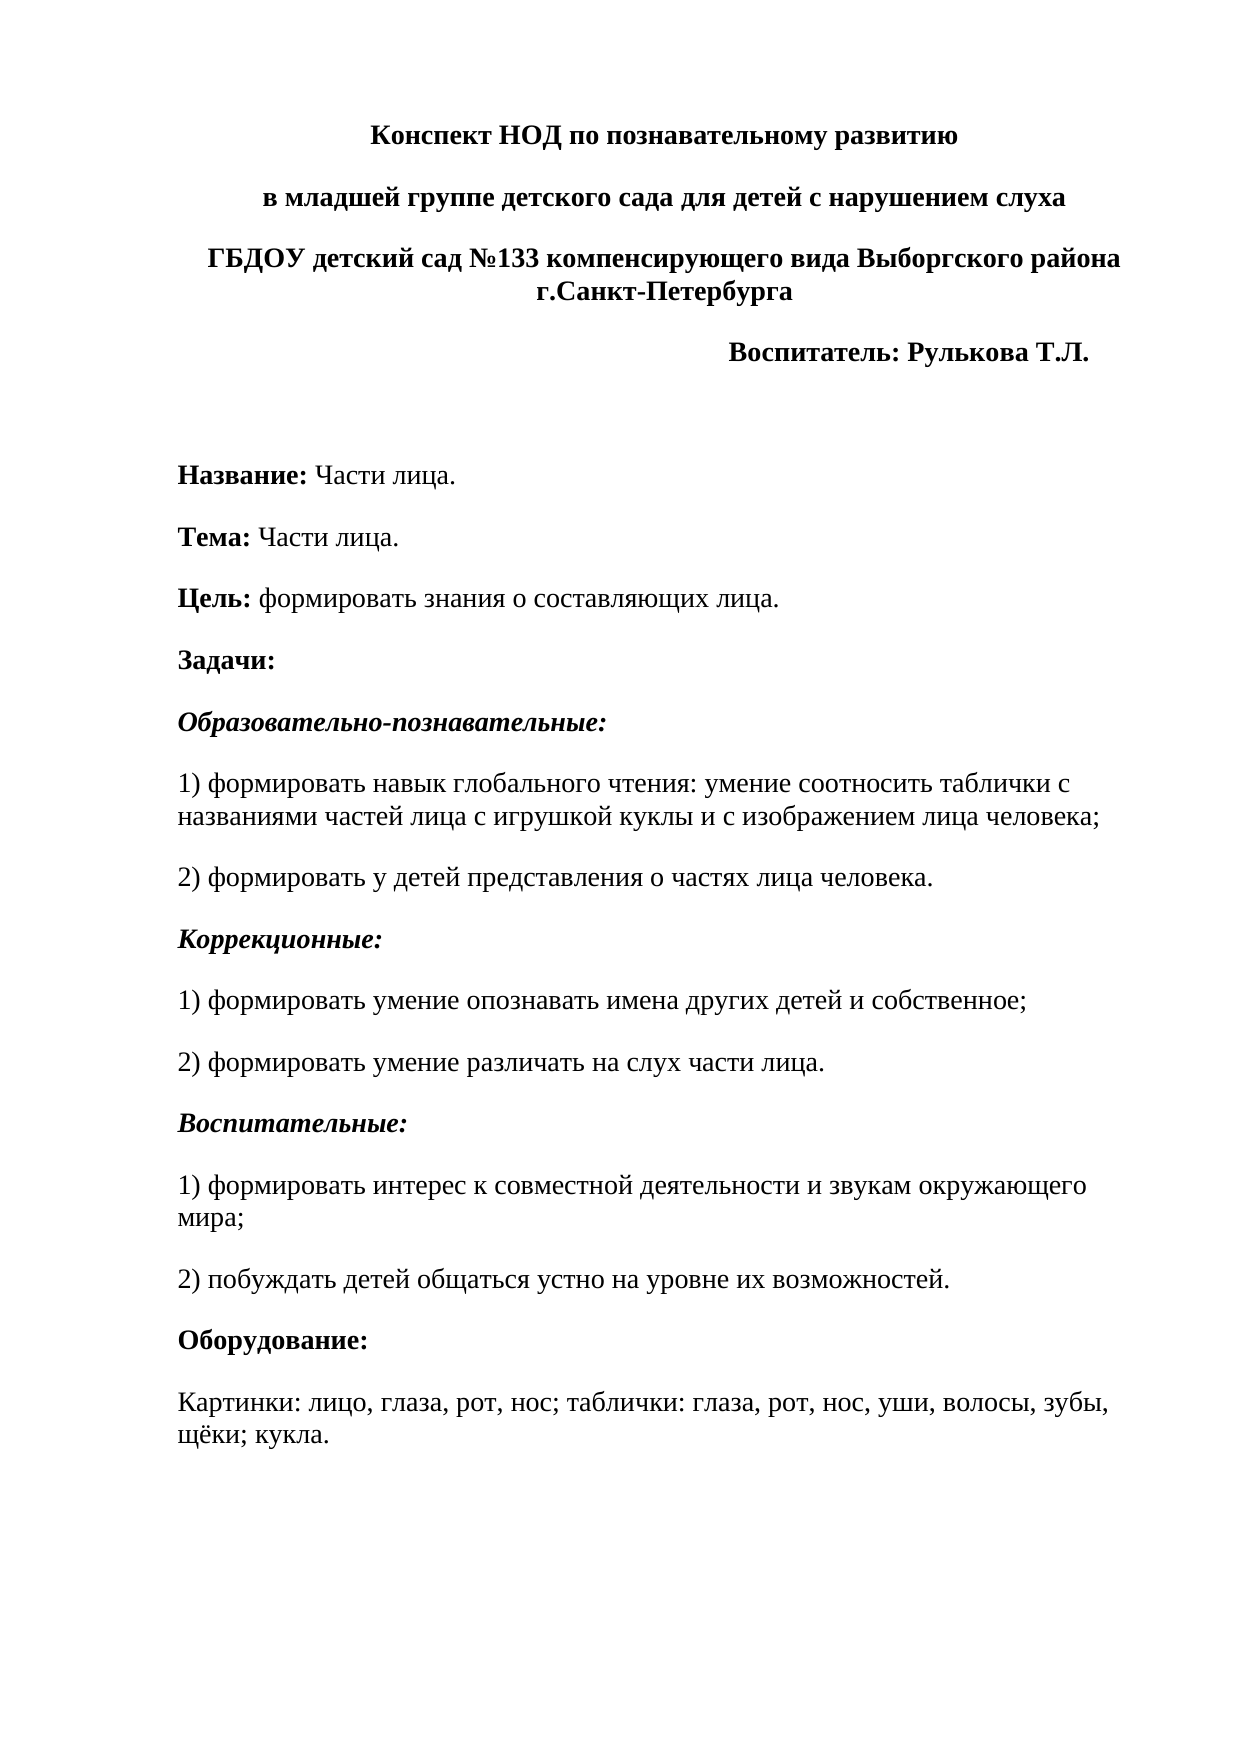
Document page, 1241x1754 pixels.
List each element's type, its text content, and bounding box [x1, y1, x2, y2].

text 1) формировать навык глобального чтения: умение соотносить таблички с названиями частей лица с игрушкой куклы и с изображением лица человека; [177, 766, 1152, 831]
text Воспитатель: Рулькова Т.Л. [177, 335, 1152, 368]
text Тема: Части лица. [177, 520, 1152, 552]
text Оборудование: [177, 1323, 1152, 1356]
text Образовательно-познавательные: [177, 704, 1152, 737]
text Воспитательные: [177, 1106, 1152, 1139]
text Коррекционные: [177, 922, 1152, 954]
text Картинки: лицо, глаза, рот, нос; таблички: глаза, рот, нос, уши, волосы, зубы, щёки; кукла. [177, 1385, 1152, 1450]
text 2) формировать у детей представления о частях лица человека. [177, 860, 1152, 892]
text Название: Части лица. [177, 458, 1152, 491]
text Задачи: [177, 643, 1152, 675]
text ГБДОУ детский сад №133 компенсирующего вида Выборгского района г.Санкт-Петербурга [177, 241, 1152, 306]
text Конспект НОД по познавательному развитию [177, 118, 1152, 151]
text 1) формировать умение опознавать имена других детей и собственное; [177, 983, 1152, 1016]
text 2) формировать умение различать на слух части лица. [177, 1045, 1152, 1077]
text в младшей группе детского сада для детей с нарушением слуха [177, 180, 1152, 212]
text Цель: формировать знания о составляющих лица. [177, 581, 1152, 614]
text 1) формировать интерес к совместной деятельности и звукам окружающего мира; [177, 1168, 1152, 1233]
text 2) побуждать детей общаться устно на уровне их возможностей. [177, 1262, 1152, 1294]
